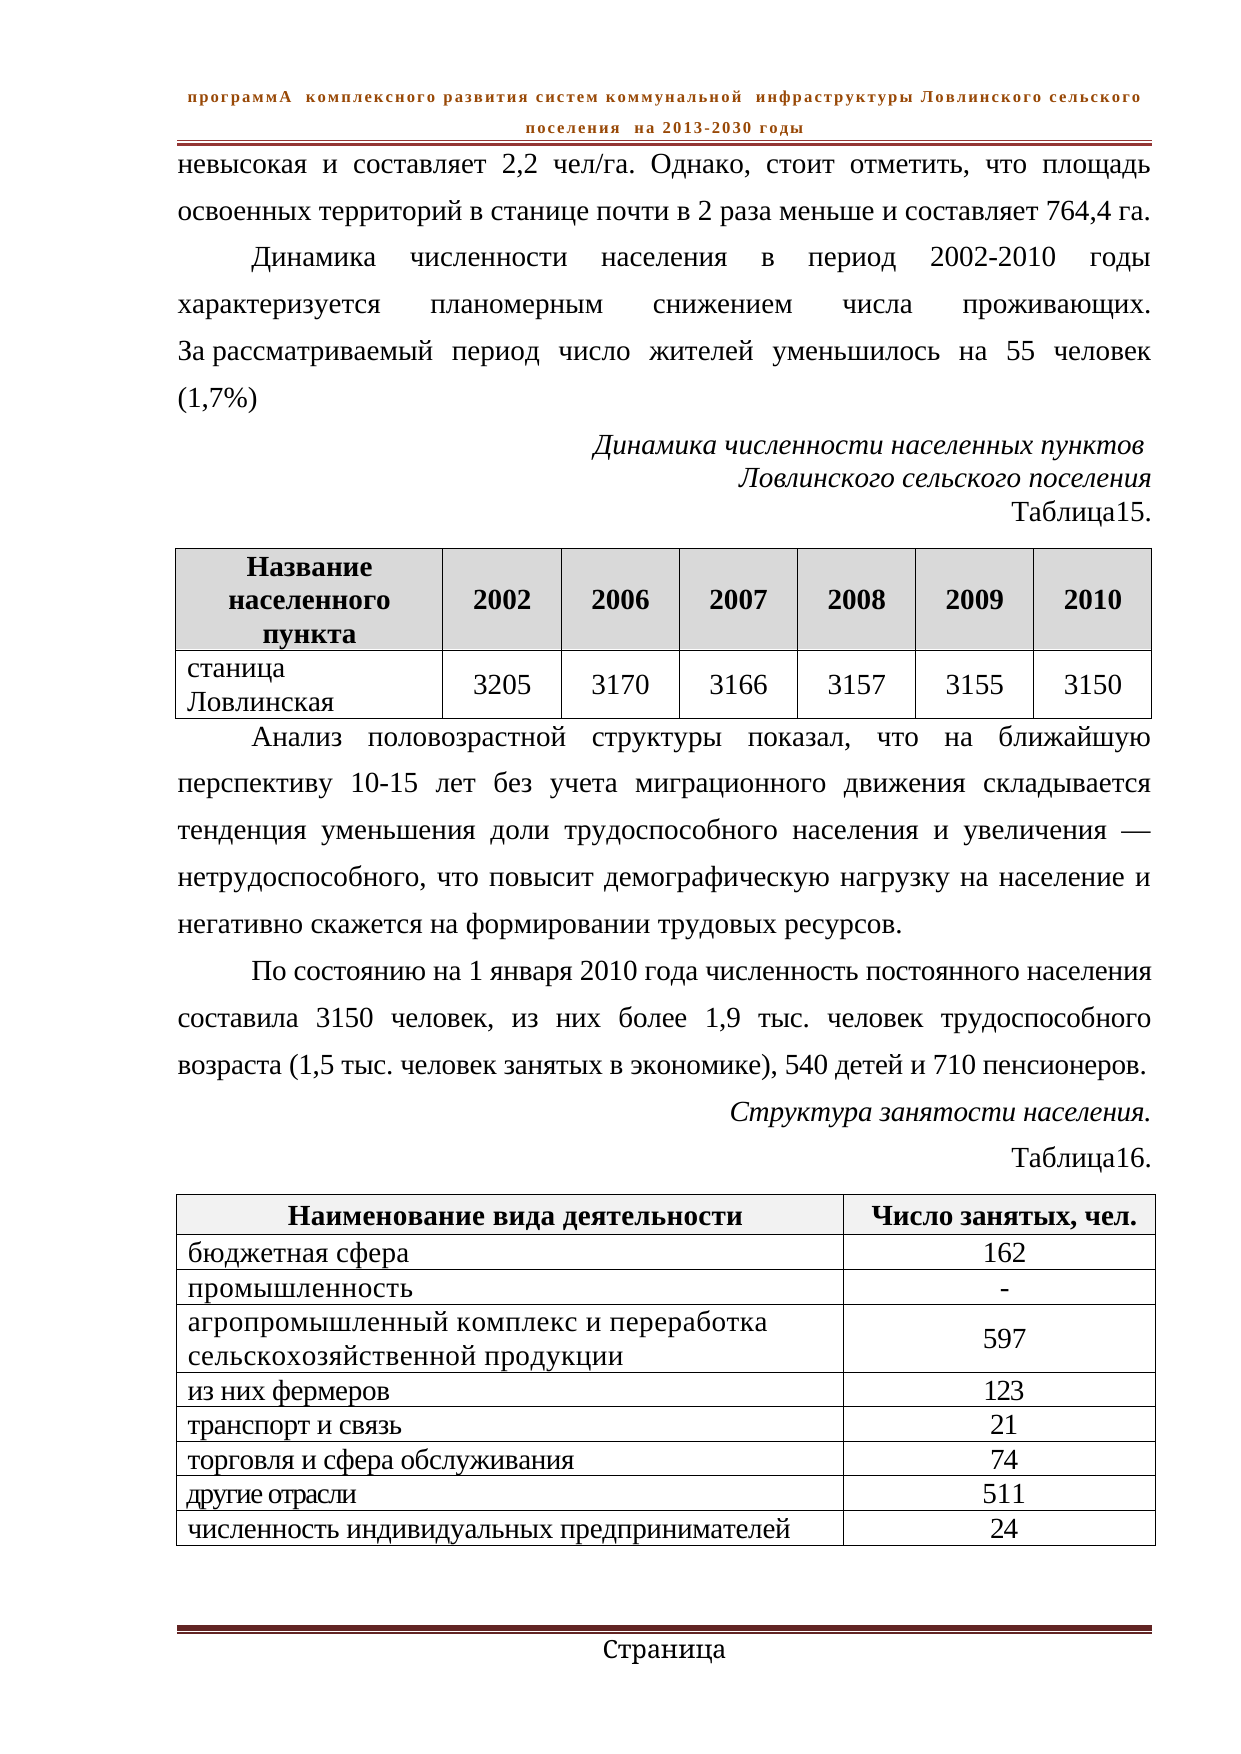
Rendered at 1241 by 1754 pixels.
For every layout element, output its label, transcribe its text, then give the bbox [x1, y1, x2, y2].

table_cell 3170 [562, 651, 679, 718]
text Динамика численности населенных пунктов Ловлинского сельского поселения [177, 427, 1152, 494]
table_cell 162 [844, 1235, 1155, 1269]
table_header Наименование вида деятельности [177, 1195, 843, 1234]
table_cell промышленность [177, 1270, 843, 1303]
text Динамика численности населения в период 2002-2010 годы характеризуется планомерным снижением числа проживающих. За рассматриваемый период число жителей уменьшилось на 55 человек (1,7%) [177, 239, 1152, 414]
table_cell транспорт и связь [177, 1407, 843, 1441]
table_cell 21 [844, 1407, 1155, 1441]
table_header 2008 [798, 549, 915, 649]
table_cell 3205 [443, 651, 561, 718]
text По состоянию на 1 января 2010 года численность постоянного населения составила 3150 человек, из них более 1,9 тыс. человек трудоспособного возраста (1,5 тыс. человек занятых в экономике), 540 детей и 710 пенсионеров. [177, 953, 1152, 1080]
table_cell 597 [844, 1305, 1155, 1372]
table_cell из них фермеров [177, 1373, 843, 1406]
table_cell 3166 [680, 651, 797, 718]
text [177, 146, 1152, 226]
text Анализ половозрастной структуры показал, что на ближайшую перспективу 10-15 лет без учета миграционного движения складывается тенденция уменьшения доли трудоспособного населения и увеличения — нетрудоспособного, что повысит демографическую нагрузку на население и негативно скажется на формировании трудовых ресурсов. [177, 719, 1152, 940]
table_cell численность индивидуальных предпринимателей [177, 1511, 843, 1544]
table_cell агропромышленный комплекс и переработка сельскохозяйственной продукции [177, 1305, 843, 1372]
table_header 2009 [916, 549, 1033, 649]
table_header 2002 [443, 549, 561, 649]
table_header 2010 [1034, 549, 1151, 649]
text Структура занятости населения. [177, 1094, 1152, 1127]
table_cell - [844, 1270, 1155, 1303]
table_header Название населенного пункта [176, 549, 442, 649]
table_cell бюджетная сфера [177, 1235, 843, 1269]
table_cell станица Ловлинская [176, 651, 442, 718]
table_cell 511 [844, 1476, 1155, 1510]
table_cell 123 [844, 1373, 1155, 1406]
text Таблица15. [177, 494, 1152, 528]
table_cell другие отрасли [177, 1476, 843, 1510]
table_header Число занятых, чел. [844, 1195, 1155, 1234]
table_cell 3155 [916, 651, 1033, 718]
table_cell 24 [844, 1511, 1155, 1544]
table_cell 3157 [798, 651, 915, 718]
table_cell торговля и сфера обслуживания [177, 1442, 843, 1475]
table_header 2007 [680, 549, 797, 649]
table_header 2006 [562, 549, 679, 649]
table_cell 74 [844, 1442, 1155, 1475]
table_cell 3150 [1034, 651, 1151, 718]
text Таблица16. [177, 1141, 1152, 1174]
